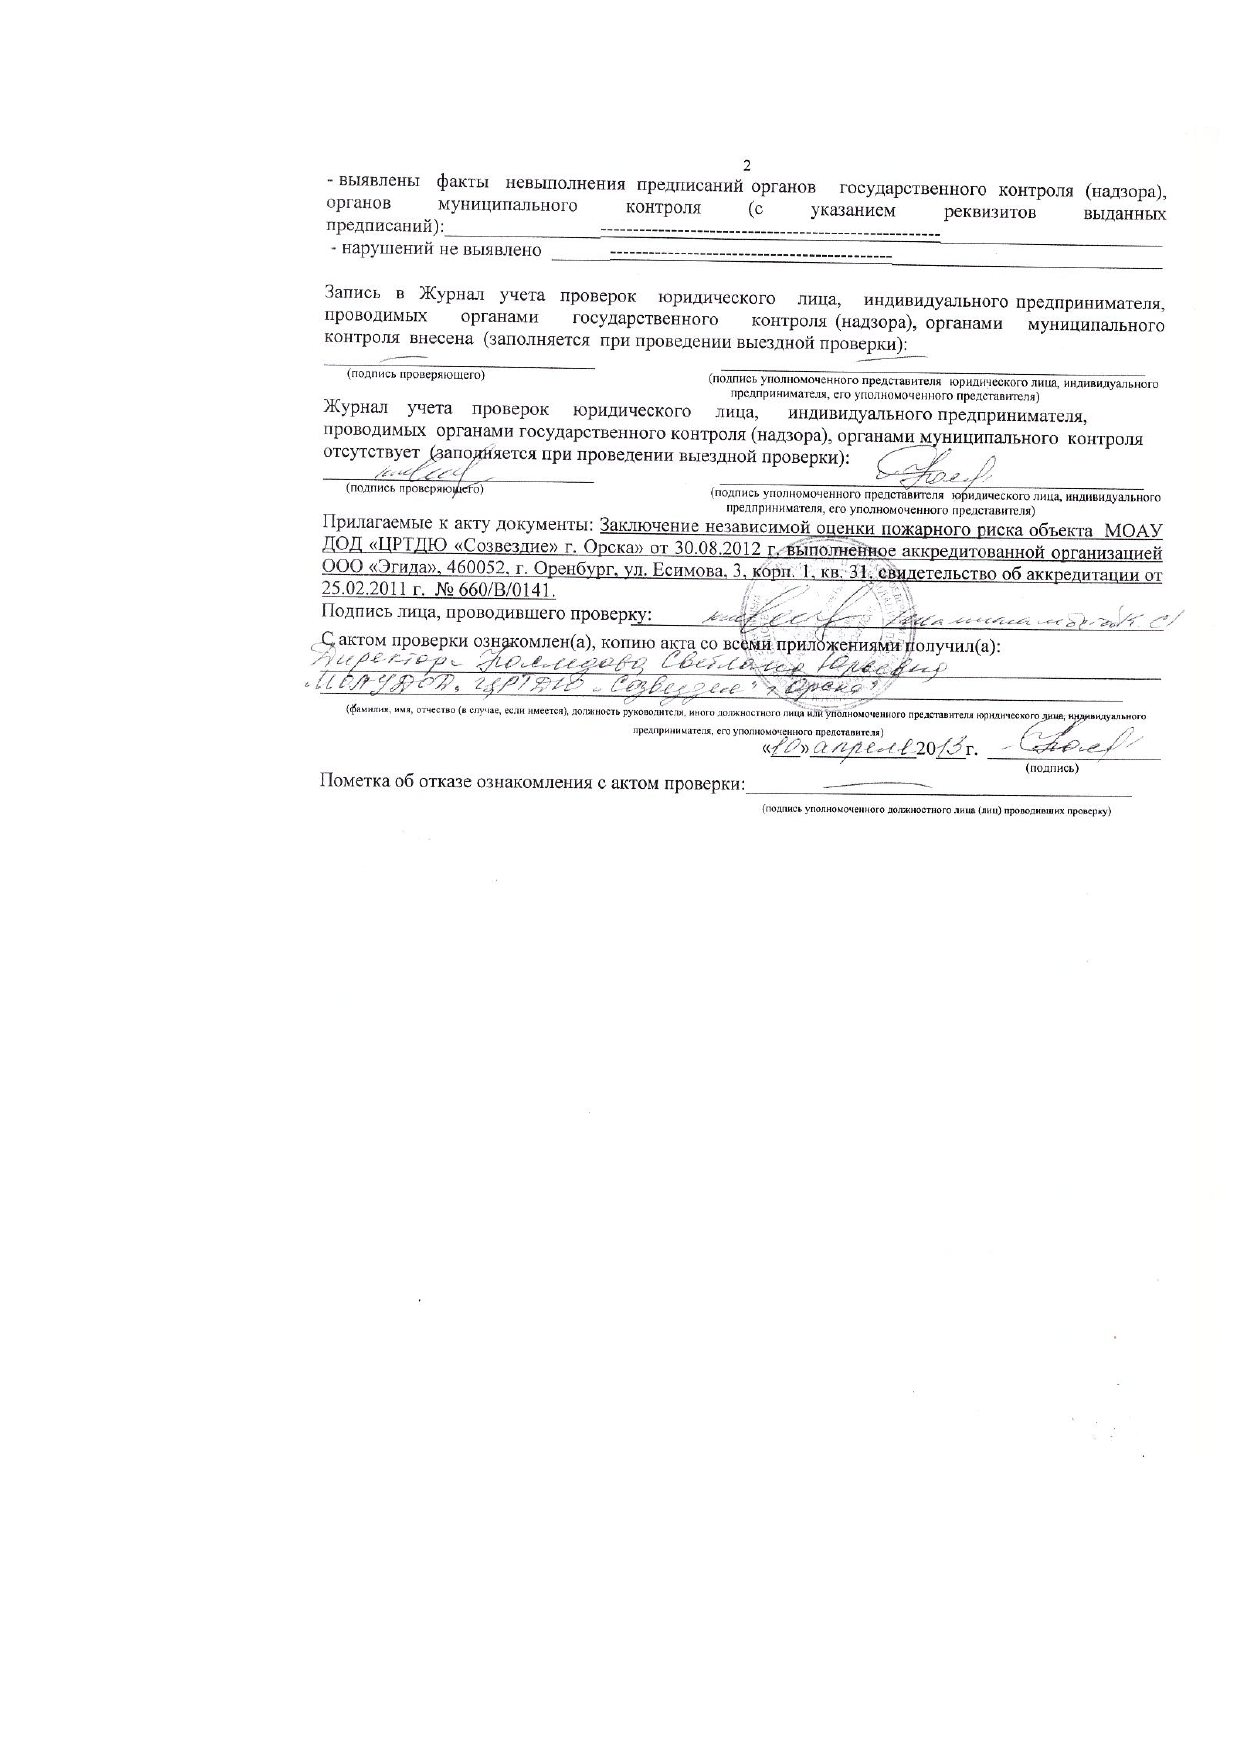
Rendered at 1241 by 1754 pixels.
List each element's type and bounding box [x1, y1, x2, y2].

picture [251, 118, 1225, 1465]
